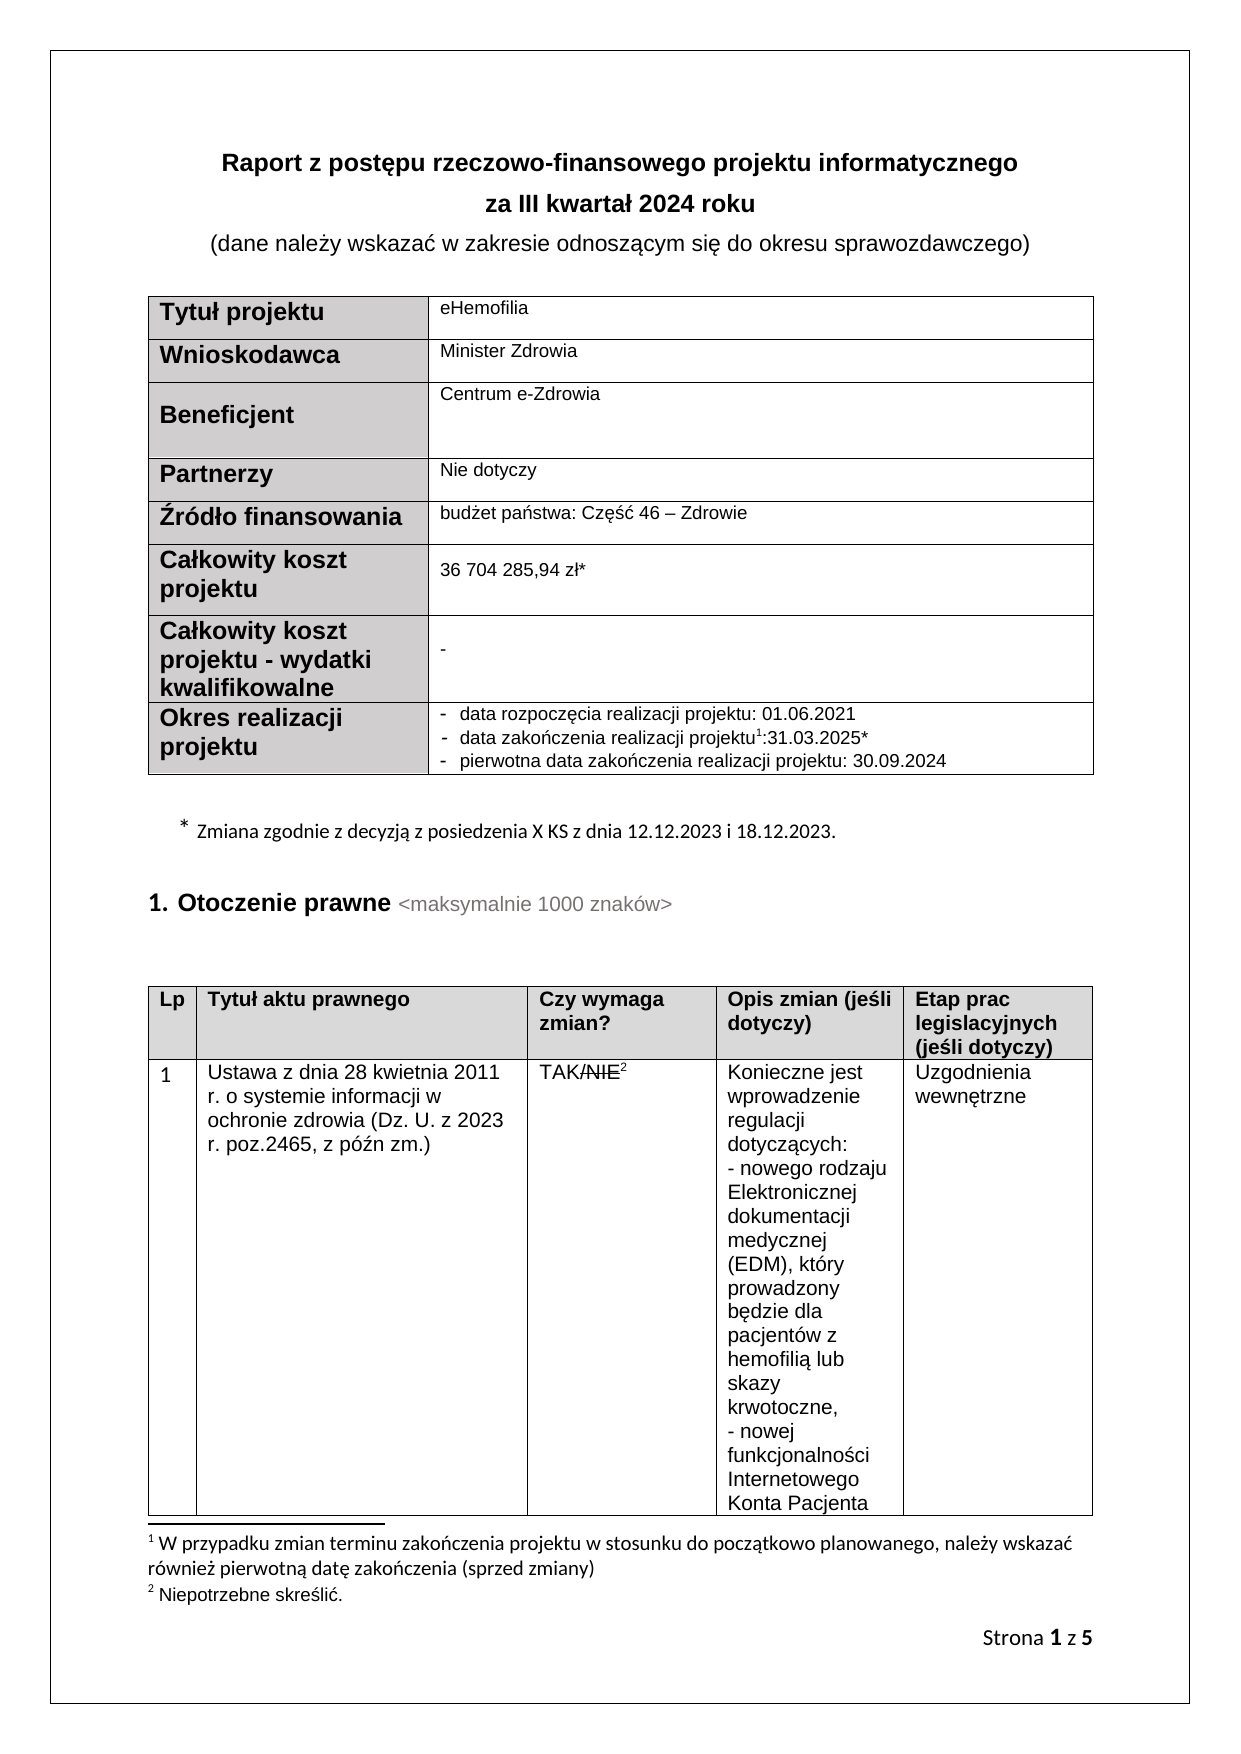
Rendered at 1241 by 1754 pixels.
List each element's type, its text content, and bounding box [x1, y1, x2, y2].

subtitle za III kwartał 2024 roku [148, 189, 1093, 217]
table_cell Nie dotyczy [429, 459, 1093, 501]
table_cell - [429, 616, 1093, 702]
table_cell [904, 1060, 1092, 1515]
table_header Opis zmian (jeśli dotyczy) [717, 987, 903, 1059]
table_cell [717, 1060, 903, 1515]
table_cell Wnioskodawca [149, 340, 428, 382]
table_cell Okres realizacji projektu [149, 703, 428, 773]
table_header eHemofilia [429, 297, 1093, 339]
table_cell Źródło finansowania [149, 502, 428, 544]
text (dane należy wskazać w zakresie odnoszącym się do okresu sprawozdawczego) [148, 230, 1093, 256]
table_cell 1 [149, 1060, 196, 1515]
table_cell Całkowity koszt projektu - wydatki kwalifikowalne [149, 616, 428, 702]
table_cell Centrum e-Zdrowia [429, 383, 1093, 457]
table_cell Beneficjent [149, 383, 428, 457]
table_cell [197, 1060, 527, 1515]
table_header Tytuł projektu [149, 297, 428, 339]
table_cell budżet państwa: Część 46 – Zdrowie [429, 502, 1093, 544]
table_cell Minister Zdrowia [429, 340, 1093, 382]
table_cell 36 704 285,94 zł* [429, 545, 1093, 615]
table_header Czy wymaga zmian? [528, 987, 716, 1059]
subtitle Raport z postępu rzeczowo-finansowego projektu informatycznego [148, 147, 1093, 176]
subtitle Otoczenie prawne <maksymalnie 1000 znaków> [148, 885, 1063, 918]
table_cell TAK/NIE [528, 1060, 716, 1515]
table_cell data rozpoczęcia realizacji projektu: 01.06.2021 data zakończenia realizacji projektu:31.03.2025* pierwotna data zakończenia realizacji projektu: 30.09.2024 [429, 703, 1093, 773]
subtitle * Zmiana zgodnie z decyzją z posiedzenia X KS z dnia 12.12.2023 i 18.12.2023. [177, 812, 1063, 845]
table_header Lp [149, 987, 196, 1059]
table_header Tytuł aktu prawnego [197, 987, 527, 1059]
table_header Etap prac legislacyjnych (jeśli dotyczy) [904, 987, 1092, 1059]
table_cell Partnerzy [149, 459, 428, 501]
table_cell Całkowity koszt projektu [149, 545, 428, 615]
